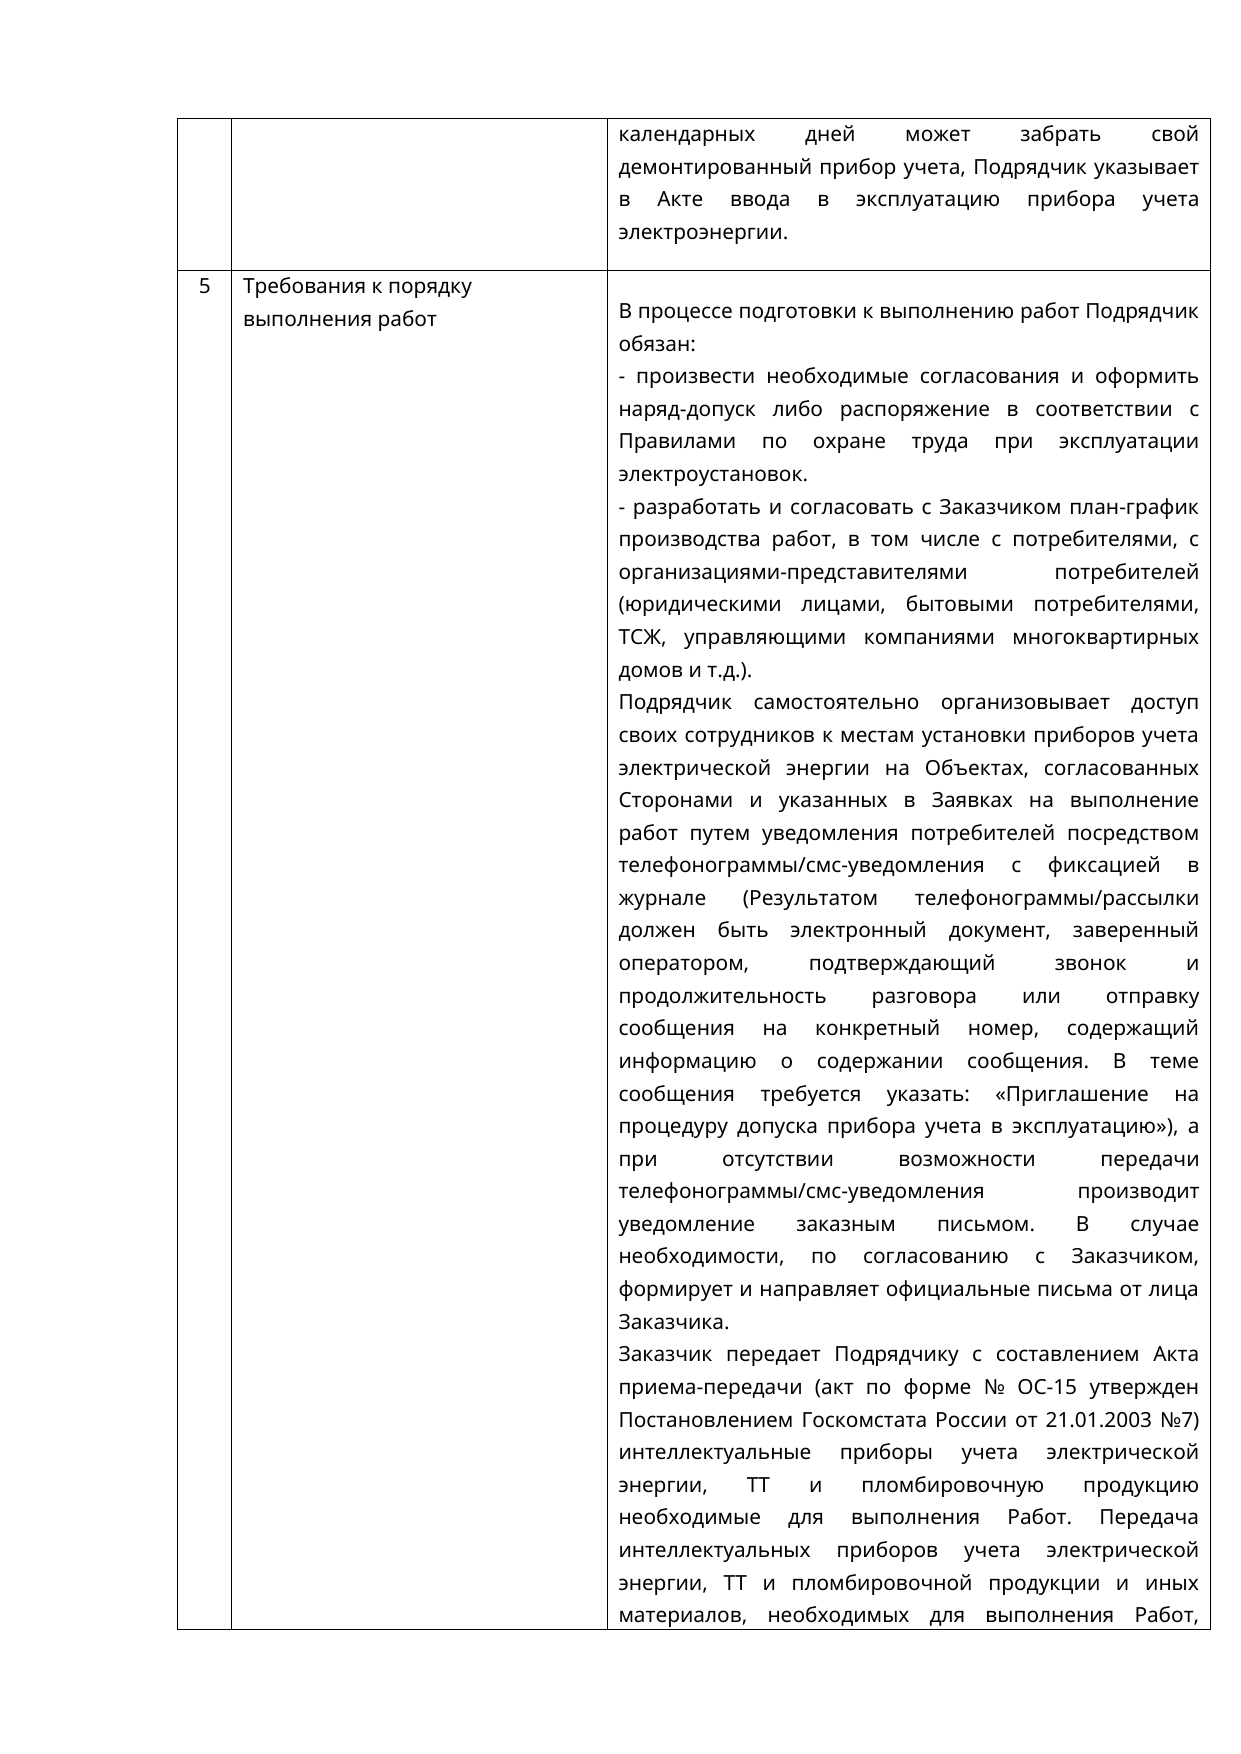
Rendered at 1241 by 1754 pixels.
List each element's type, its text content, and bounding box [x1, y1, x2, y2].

table_cell 5 [178, 271, 231, 1629]
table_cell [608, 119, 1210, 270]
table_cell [232, 119, 607, 270]
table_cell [232, 271, 607, 1629]
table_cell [608, 271, 1210, 1629]
table_cell 4 [178, 119, 231, 270]
